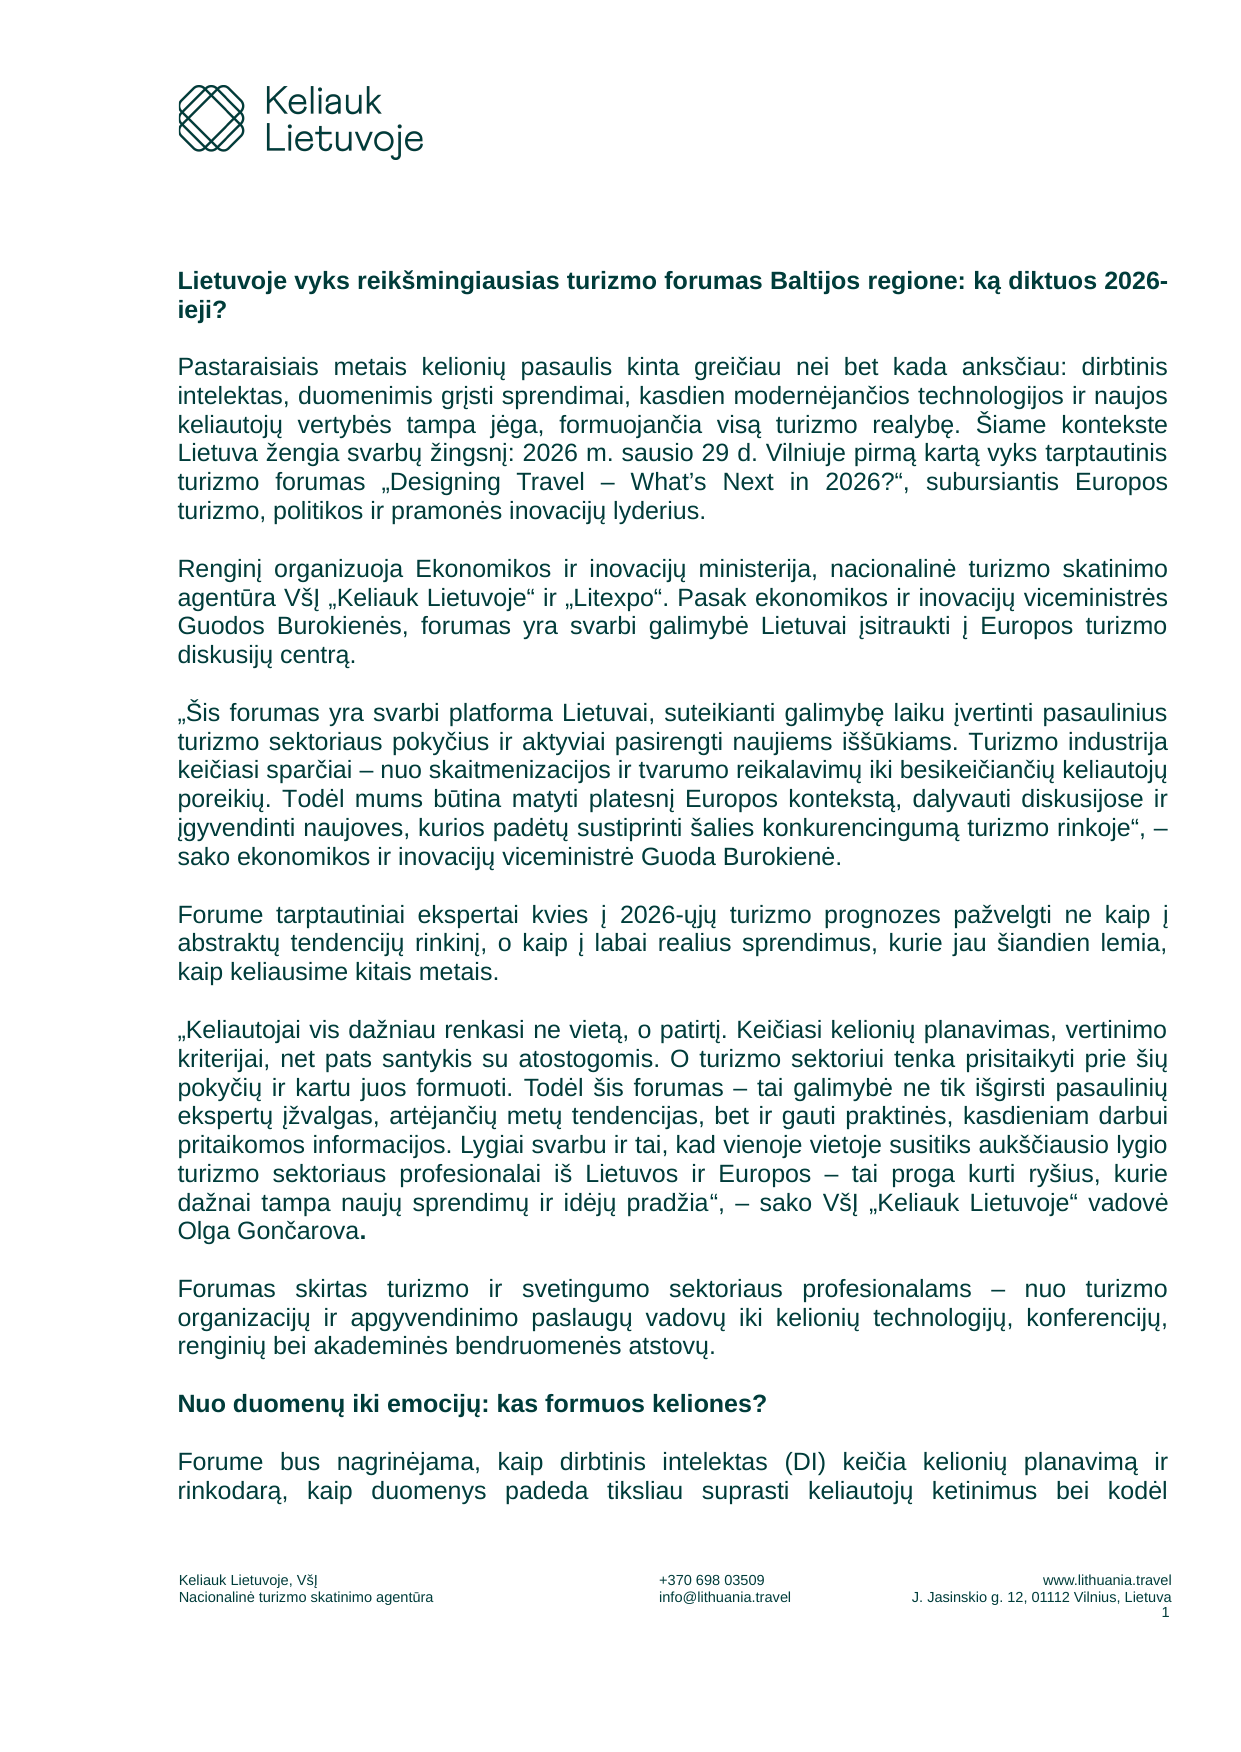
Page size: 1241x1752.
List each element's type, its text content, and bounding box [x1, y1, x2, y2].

text Nuo duomenų iki emocijų: kas formuos keliones? [177, 1389, 1169, 1418]
text Lietuvoje vyks reikšmingiausias turizmo forumas Baltijos regione: ką diktuos 2026-ieji? [177, 266, 1169, 323]
text Renginį organizuoja Ekonomikos ir inovacijų ministerija, nacionalinė turizmo skatinimo agentūra VšĮ „Keliauk Lietuvoje“ ir „Litexpo“. Pasak ekonomikos ir inovacijų viceministrės Guodos Burokienės, forumas yra svarbi galimybė Lietuvai įsitraukti į Europos turizmo diskusijų centrą. [177, 554, 1169, 669]
text Pastaraisiais metais kelionių pasaulis kinta greičiau nei bet kada anksčiau: dirbtinis intelektas, duomenimis grįsti sprendimai, kasdien modernėjančios technologijos ir naujos keliautojų vertybės tampa jėga, formuojančia visą turizmo realybę. Šiame kontekste Lietuva žengia svarbų žingsnį: 2026 m. sausio 29 d. Vilniuje pirmą kartą vyks tarptautinis turizmo forumas „Designing Travel – What’s Next in 2026?“, subursiantis Europos turizmo, politikos ir pramonės inovacijų lyderius. [177, 352, 1169, 524]
picture [178, 85, 423, 160]
text Forume tarptautiniai ekspertai kvies į 2026-ųjų turizmo prognozes pažvelgti ne kaip į abstraktų tendencijų rinkinį, o kaip į labai realius sprendimus, kurie jau šiandien lemia, kaip keliausime kitais metais. [177, 899, 1169, 986]
text „Šis forumas yra svarbi platforma Lietuvai, suteikianti galimybę laiku įvertinti pasaulinius turizmo sektoriaus pokyčius ir aktyviai pasirengti naujiems iššūkiams. Turizmo industrija keičiasi sparčiai – nuo skaitmenizacijos ir tvarumo reikalavimų iki besikeičiančių keliautojų poreikių. Todėl mums būtina matyti platesnį Europos kontekstą, dalyvauti diskusijose ir įgyvendinti naujoves, kurios padėtų sustiprinti šalies konkurencingumą turizmo rinkoje“, – sako ekonomikos ir inovacijų viceministrė Guoda Burokienė. [177, 698, 1169, 870]
text Forumas skirtas turizmo ir svetingumo sektoriaus profesionalams – nuo turizmo organizacijų ir apgyvendinimo paslaugų vadovų iki kelionių technologijų, konferencijų, renginių bei akademinės bendruomenės atstovų. [177, 1274, 1169, 1360]
text „Keliautojai vis dažniau renkasi ne vietą, o patirtį. Keičiasi kelionių planavimas, vertinimo kriterijai, net pats santykis su atostogomis. O turizmo sektoriui tenka prisitaikyti prie šių pokyčių ir kartu juos formuoti. Todėl šis forumas – tai galimybė ne tik išgirsti pasaulinių ekspertų įžvalgas, artėjančių metų tendencijas, bet ir gauti praktinės, kasdieniam darbui pritaikomos informacijos. Lygiai svarbu ir tai, kad vienoje vietoje susitiks aukščiausio lygio turizmo sektoriaus profesionalai iš Lietuvos ir Europos – tai proga kurti ryšius, kurie dažnai tampa naujų sprendimų ir idėjų pradžia“, – sako VšĮ „Keliauk Lietuvoje“ vadovė Olga Gončarova. [177, 1015, 1169, 1245]
